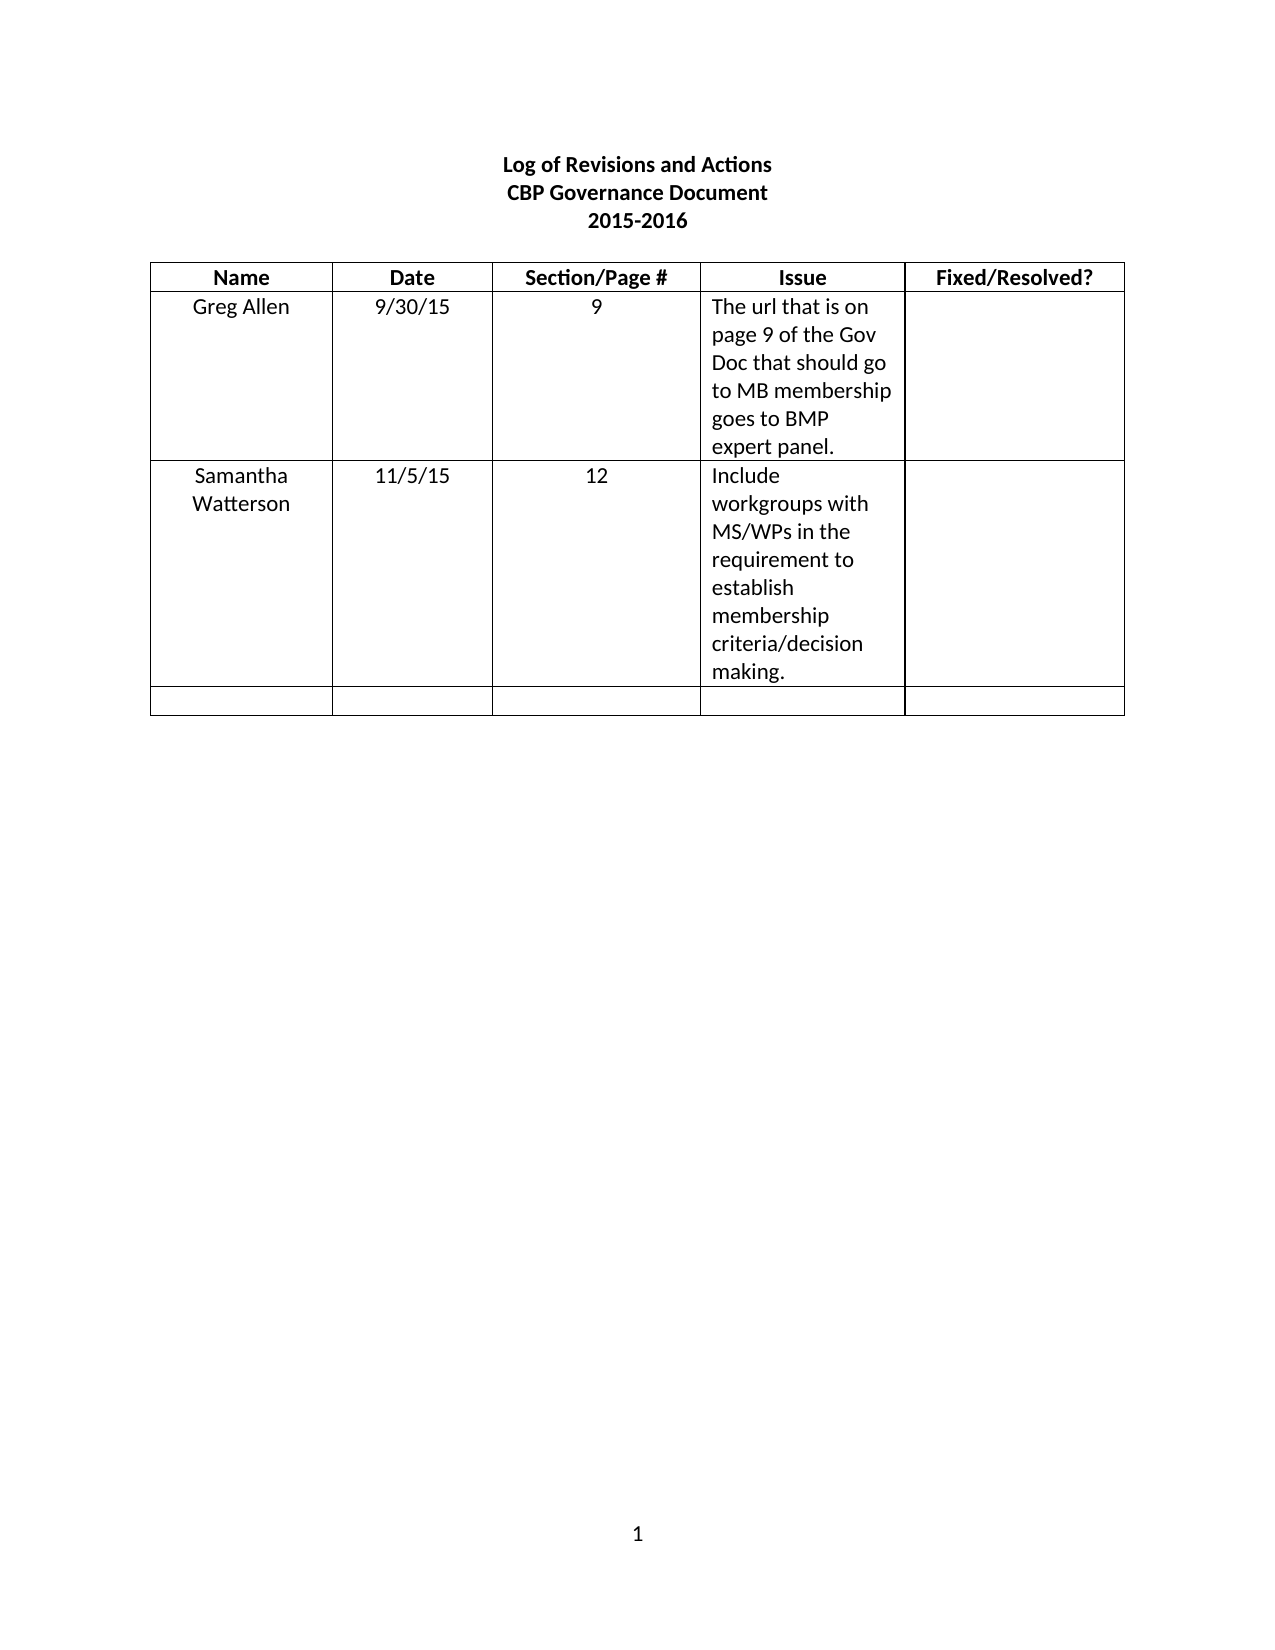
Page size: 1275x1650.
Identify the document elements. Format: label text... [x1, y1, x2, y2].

table_cell [906, 461, 1124, 686]
table_cell 9 [493, 292, 700, 460]
table_cell [906, 292, 1124, 460]
table_header Name [151, 263, 332, 291]
table_cell [333, 687, 492, 714]
table_header Issue [701, 263, 904, 291]
table_cell 12 [493, 461, 700, 686]
table_cell 9/30/15 [333, 292, 492, 460]
table_cell 11/5/15 [333, 461, 492, 686]
table_cell Include workgroups with MS/WPs in the requirement to establish membership criteria/decision making. [701, 461, 904, 686]
text Log of Revisions and Actions [150, 150, 1125, 178]
table_header Fixed/Resolved? [906, 263, 1124, 291]
table_cell Greg Allen [151, 292, 332, 460]
table_header Section/Page # [493, 263, 700, 291]
text CBP Governance Document [150, 178, 1125, 206]
table_cell [906, 687, 1124, 714]
table_header Date [333, 263, 492, 291]
table_cell [701, 687, 904, 714]
table_cell [493, 687, 700, 714]
text 2015-2016 [150, 206, 1125, 234]
table_cell Samantha Watterson [151, 461, 332, 686]
table_cell [151, 687, 332, 714]
table_cell The url that is on page 9 of the Gov Doc that should go to MB membership goes to BMP expert panel. [701, 292, 904, 460]
